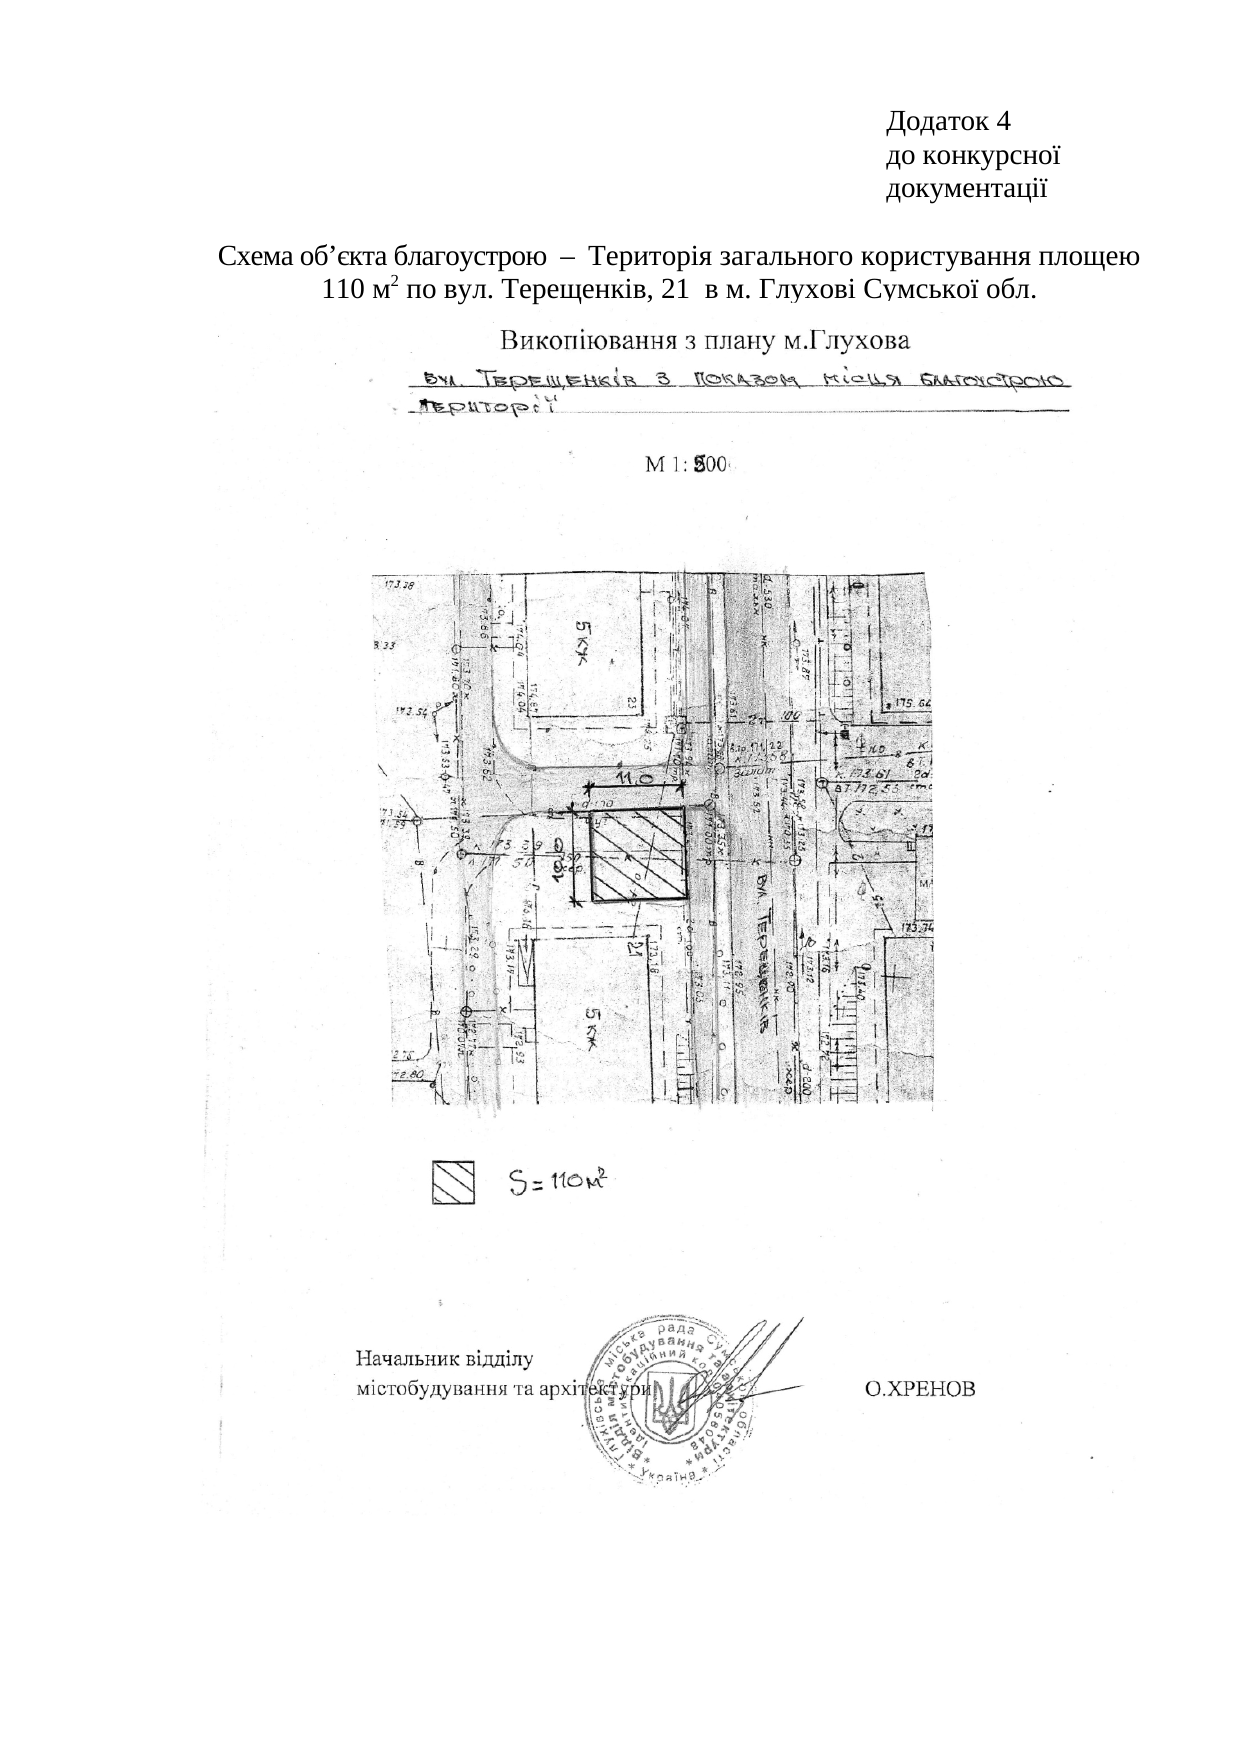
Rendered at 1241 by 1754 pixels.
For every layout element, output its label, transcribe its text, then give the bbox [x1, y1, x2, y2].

picture [178, 297, 1142, 1520]
text Схема об’єкта благоустрою – Територія загального користування площею 110 м2 по вул. Терещенків, 21 в м. Глухові Сумської обл. [177, 238, 1181, 305]
text до конкурсної документації [886, 137, 1181, 204]
text Додаток 4 [886, 103, 1181, 137]
